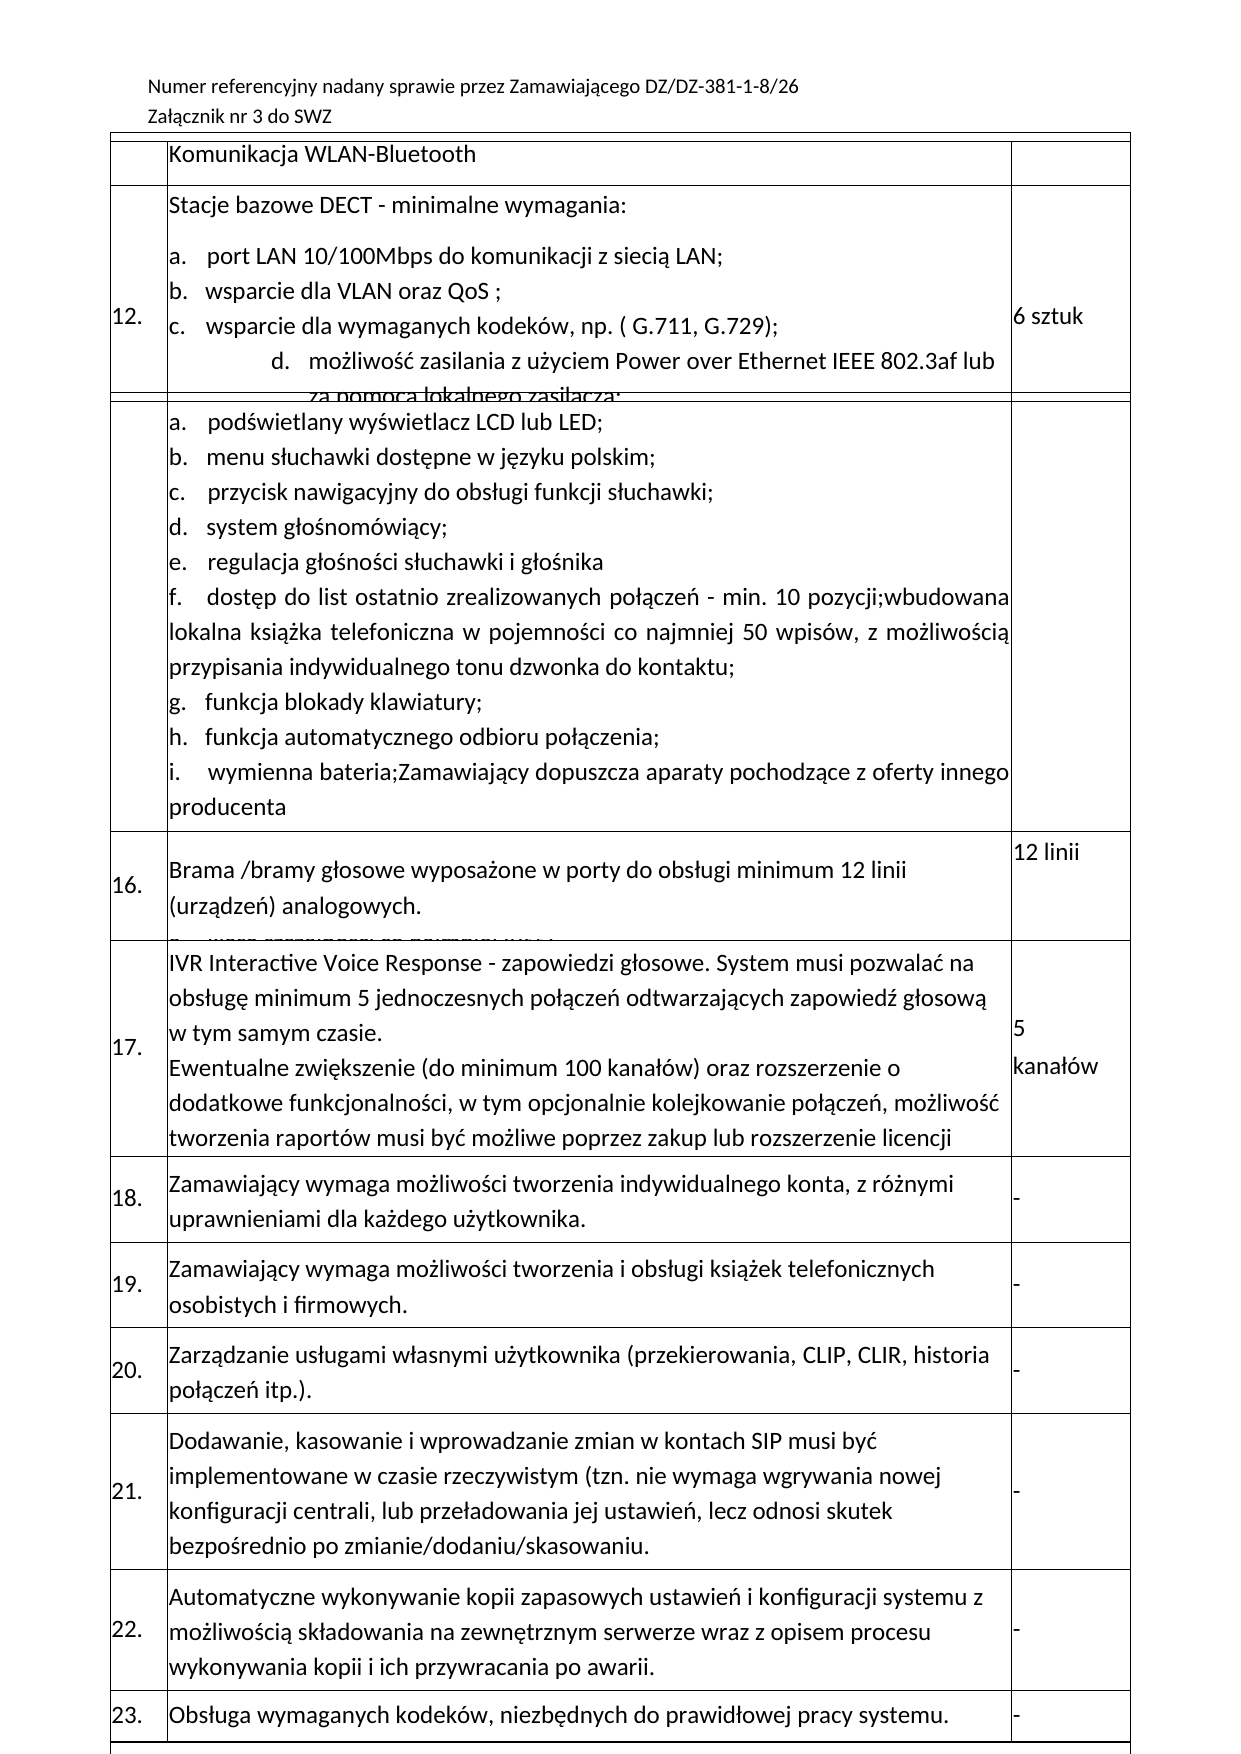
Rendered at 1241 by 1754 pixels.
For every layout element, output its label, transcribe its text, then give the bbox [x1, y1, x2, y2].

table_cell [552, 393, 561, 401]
table_cell - [1012, 1570, 1130, 1690]
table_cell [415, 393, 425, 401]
table_cell 20. [111, 1328, 167, 1413]
table_cell Zamawiający wymaga możliwości tworzenia indywidualnego konta, z różnymi uprawnieniami dla każdego użytkownika. [168, 1157, 1011, 1242]
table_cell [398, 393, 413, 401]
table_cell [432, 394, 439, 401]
table_cell 21. [111, 1414, 167, 1569]
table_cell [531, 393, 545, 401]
table_header [1012, 402, 1130, 831]
table_cell 6 sztuk [1012, 186, 1130, 392]
table_cell 23. [111, 1691, 167, 1741]
table_cell 19. [111, 1243, 167, 1327]
table_cell Zarządzanie usługami własnymi użytkownika (przekierowania, CLIP, CLIR, historia połączeń itp.). [168, 1328, 1011, 1413]
table_cell 18. [111, 1157, 167, 1242]
table_cell Zamawiający wymaga możliwości tworzenia i obsługi książek telefonicznych osobistych i firmowych. [168, 1243, 1011, 1327]
table_cell Dodawanie, kasowanie i wprowadzanie zmian w kontach SIP musi być implementowane w czasie rzeczywistym (tzn. nie wymaga wgrywania nowej konfiguracji centrali, lub przeładowania jej ustawień, lecz odnosi skutek bezpośrednio po zmianie/dodaniu/skasowaniu. [168, 1414, 1011, 1569]
table_cell 5 kanałów [1012, 941, 1130, 1156]
table_cell 12. [111, 186, 167, 392]
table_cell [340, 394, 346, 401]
table_cell - [1012, 1243, 1130, 1327]
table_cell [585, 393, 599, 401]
table_cell Brama /bramy głosowe wyposażone w porty do obsługi minimum 12 linii (urządzeń) analogowych. [168, 832, 1011, 939]
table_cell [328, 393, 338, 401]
table_cell - [1012, 1691, 1130, 1741]
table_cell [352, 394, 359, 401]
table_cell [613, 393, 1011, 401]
table_header podświetlany wyświetlacz LCD lub LED; menu słuchawki dostępne w języku polskim; przycisk nawigacyjny do obsługi funkcji słuchawki; system głośnomówiący; regulacja głośności słuchawki i głośnika dostęp do list ostatnio zrealizowanych połączeń - min. 10 pozycji;wbudowana lokalna książka telefoniczna w pojemności co najmniej 50 wpisów, z możliwością przypisania indywidualnego tonu dzwonka do kontaktu; funkcja blokady klawiatury; funkcja automatycznego odbioru połączenia; wymienna bateria;Zamawiający dopuszcza aparaty pochodzące z oferty innego producenta [168, 402, 1011, 831]
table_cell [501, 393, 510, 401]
table_header [111, 142, 167, 185]
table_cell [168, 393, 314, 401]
table_cell - [1012, 1328, 1130, 1413]
table_header [1012, 142, 1130, 185]
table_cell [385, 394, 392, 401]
table_cell IVR Interactive Voice Response - zapowiedzi głosowe. System musi pozwalać na obsługę minimum 5 jednoczesnych połączeń odtwarzających zapowiedź głosową w tym samym czasie. Ewentualne zwiększenie (do minimum 100 kanałów) oraz rozszerzenie o dodatkowe funkcjonalności, w tym opcjonalnie kolejkowanie połączeń, możliwość tworzenia raportów musi być możliwe poprzez zakup lub rozszerzenie licencji [168, 941, 1011, 1156]
table_cell 12 linii [1012, 832, 1130, 939]
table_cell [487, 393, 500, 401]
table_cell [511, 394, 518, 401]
table_cell Obsługa wymaganych kodeków, niezbędnych do prawidłowej pracy systemu. [168, 1691, 1011, 1741]
table_cell - [1012, 1414, 1130, 1569]
table_cell Stacje bazowe DECT - minimalne wymagania: port LAN 10/100Mbps do komunikacji z siecią LAN; wsparcie dla VLAN oraz QoS ; wsparcie dla wymaganych kodeków, np. ( G.711, G.729); możliwość zasilania z użyciem Power over Ethernet IEEE 802.3af lub za pomocą lokalnego zasilacza; obsługa co najmniej 4 jednoczesnych rozmów, [168, 186, 1011, 392]
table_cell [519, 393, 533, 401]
table_cell 16. [111, 832, 167, 939]
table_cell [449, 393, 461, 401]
table_header Komunikacja WLAN-Bluetooth [168, 142, 1011, 185]
table_header [111, 402, 167, 831]
table_cell 22. [111, 1570, 167, 1690]
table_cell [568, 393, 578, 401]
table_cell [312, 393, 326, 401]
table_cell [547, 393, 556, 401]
table_cell Automatyczne wykonywanie kopii zapasowych ustawień i konfiguracji systemu z możliwością składowania na zewnętrznym serwerze wraz z opisem procesu wykonywania kopii i ich przywracania po awarii. [168, 1570, 1011, 1690]
table_cell 17. [111, 941, 167, 1156]
table_cell - [1012, 1157, 1130, 1242]
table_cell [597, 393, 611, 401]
